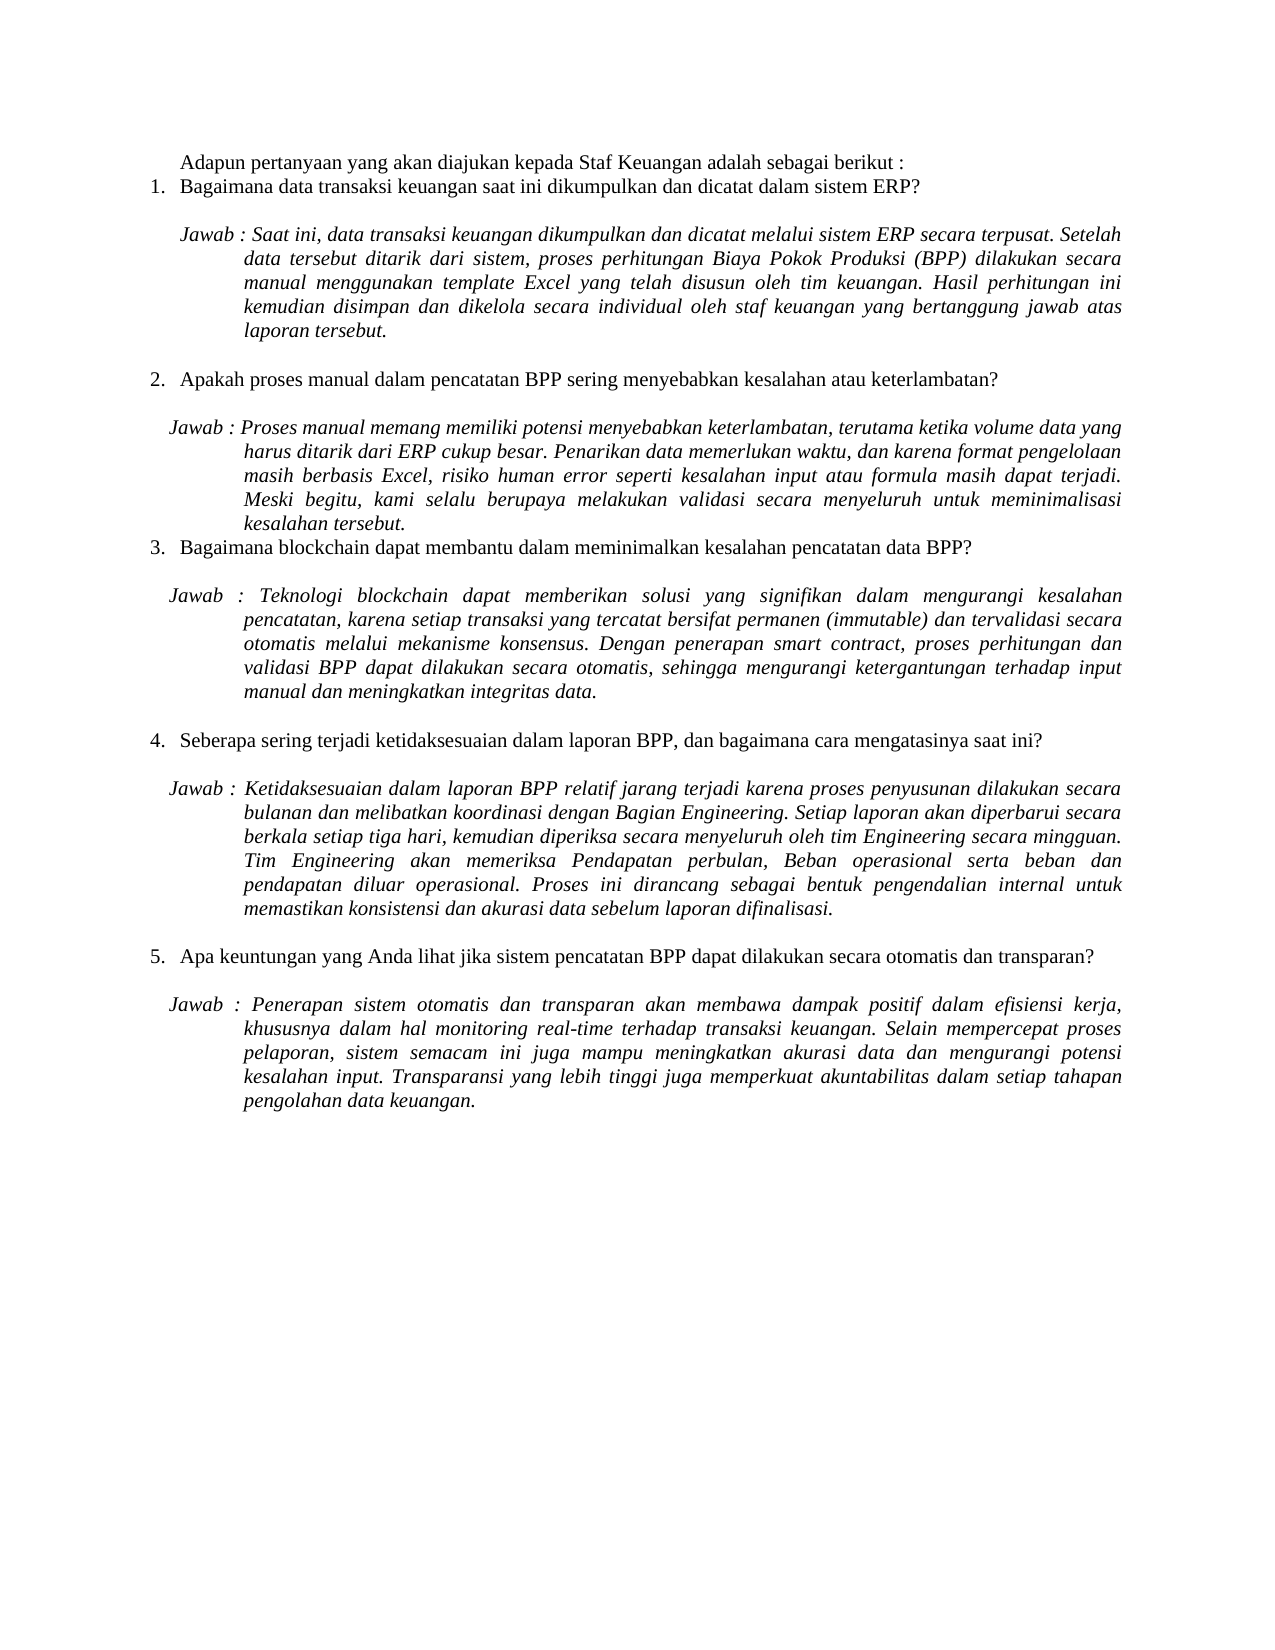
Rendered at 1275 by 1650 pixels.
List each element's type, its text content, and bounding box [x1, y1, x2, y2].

text Jawab : Penerapan sistem otomatis dan transparan akan membawa dampak positif dalam efisiensi kerja, khususnya dalam hal monitoring real-time terhadap transaksi keuangan. Selain mempercepat proses pelaporan, sistem semacam ini juga mampu meningkatkan akurasi data dan mengurangi potensi kesalahan input. Transparansi yang lebih tinggi juga memperkuat akuntabilitas dalam setiap tahapan pengolahan data keuangan. [169, 992, 1125, 1112]
text Jawab : Teknologi blockchain dapat memberikan solusi yang signifikan dalam mengurangi kesalahan pencatatan, karena setiap transaksi yang tercatat bersifat permanen (immutable) dan tervalidasi secara otomatis melalui mekanisme konsensus. Dengan penerapan smart contract, proses perhitungan dan validasi BPP dapat dilakukan secara otomatis, sehingga mengurangi ketergantungan terhadap input manual dan meningkatkan integritas data. [169, 583, 1125, 703]
list Apakah proses manual dalam pencatatan BPP sering menyebabkan kesalahan atau keterlambatan? [150, 367, 1125, 391]
list Bagaimana data transaksi keuangan saat ini dikumpulkan dan dicatat dalam sistem ERP? [150, 174, 1125, 198]
list Seberapa sering terjadi ketidaksesuaian dalam laporan BPP, dan bagaimana cara mengatasinya saat ini? [150, 727, 1125, 752]
text Adapun pertanyaan yang akan diajukan kepada Staf Keuangan adalah sebagai berikut : [150, 150, 1125, 174]
list Apa keuntungan yang Anda lihat jika sistem pencatatan BPP dapat dilakukan secara otomatis dan transparan? [150, 944, 1125, 968]
text Jawab : Saat ini, data transaksi keuangan dikumpulkan dan dicatat melalui sistem ERP secara terpusat. Setelah data tersebut ditarik dari sistem, proses perhitungan Biaya Pokok Produksi (BPP) dilakukan secara manual menggunakan template Excel yang telah disusun oleh tim keuangan. Hasil perhitungan ini kemudian disimpan dan dikelola secara individual oleh staf keuangan yang bertanggung jawab atas laporan tersebut. [169, 222, 1125, 342]
list Bagaimana blockchain dapat membantu dalam meminimalkan kesalahan pencatatan data BPP? [150, 535, 1125, 559]
text Jawab : Proses manual memang memiliki potensi menyebabkan keterlambatan, terutama ketika volume data yang harus ditarik dari ERP cukup besar. Penarikan data memerlukan waktu, dan karena format pengelolaan masih berbasis Excel, risiko human error seperti kesalahan input atau formula masih dapat terjadi. Meski begitu, kami selalu berupaya melakukan validasi secara menyeluruh untuk meminimalisasi kesalahan tersebut. [169, 415, 1125, 535]
text Jawab : Ketidaksesuaian dalam laporan BPP relatif jarang terjadi karena proses penyusunan dilakukan secara bulanan dan melibatkan koordinasi dengan Bagian Engineering. Setiap laporan akan diperbarui secara berkala setiap tiga hari, kemudian diperiksa secara menyeluruh oleh tim Engineering secara mingguan. Tim Engineering akan memeriksa Pendapatan perbulan, Beban operasional serta beban dan pendapatan diluar operasional. Proses ini dirancang sebagai bentuk pengendalian internal untuk memastikan konsistensi dan akurasi data sebelum laporan difinalisasi. [169, 776, 1125, 920]
